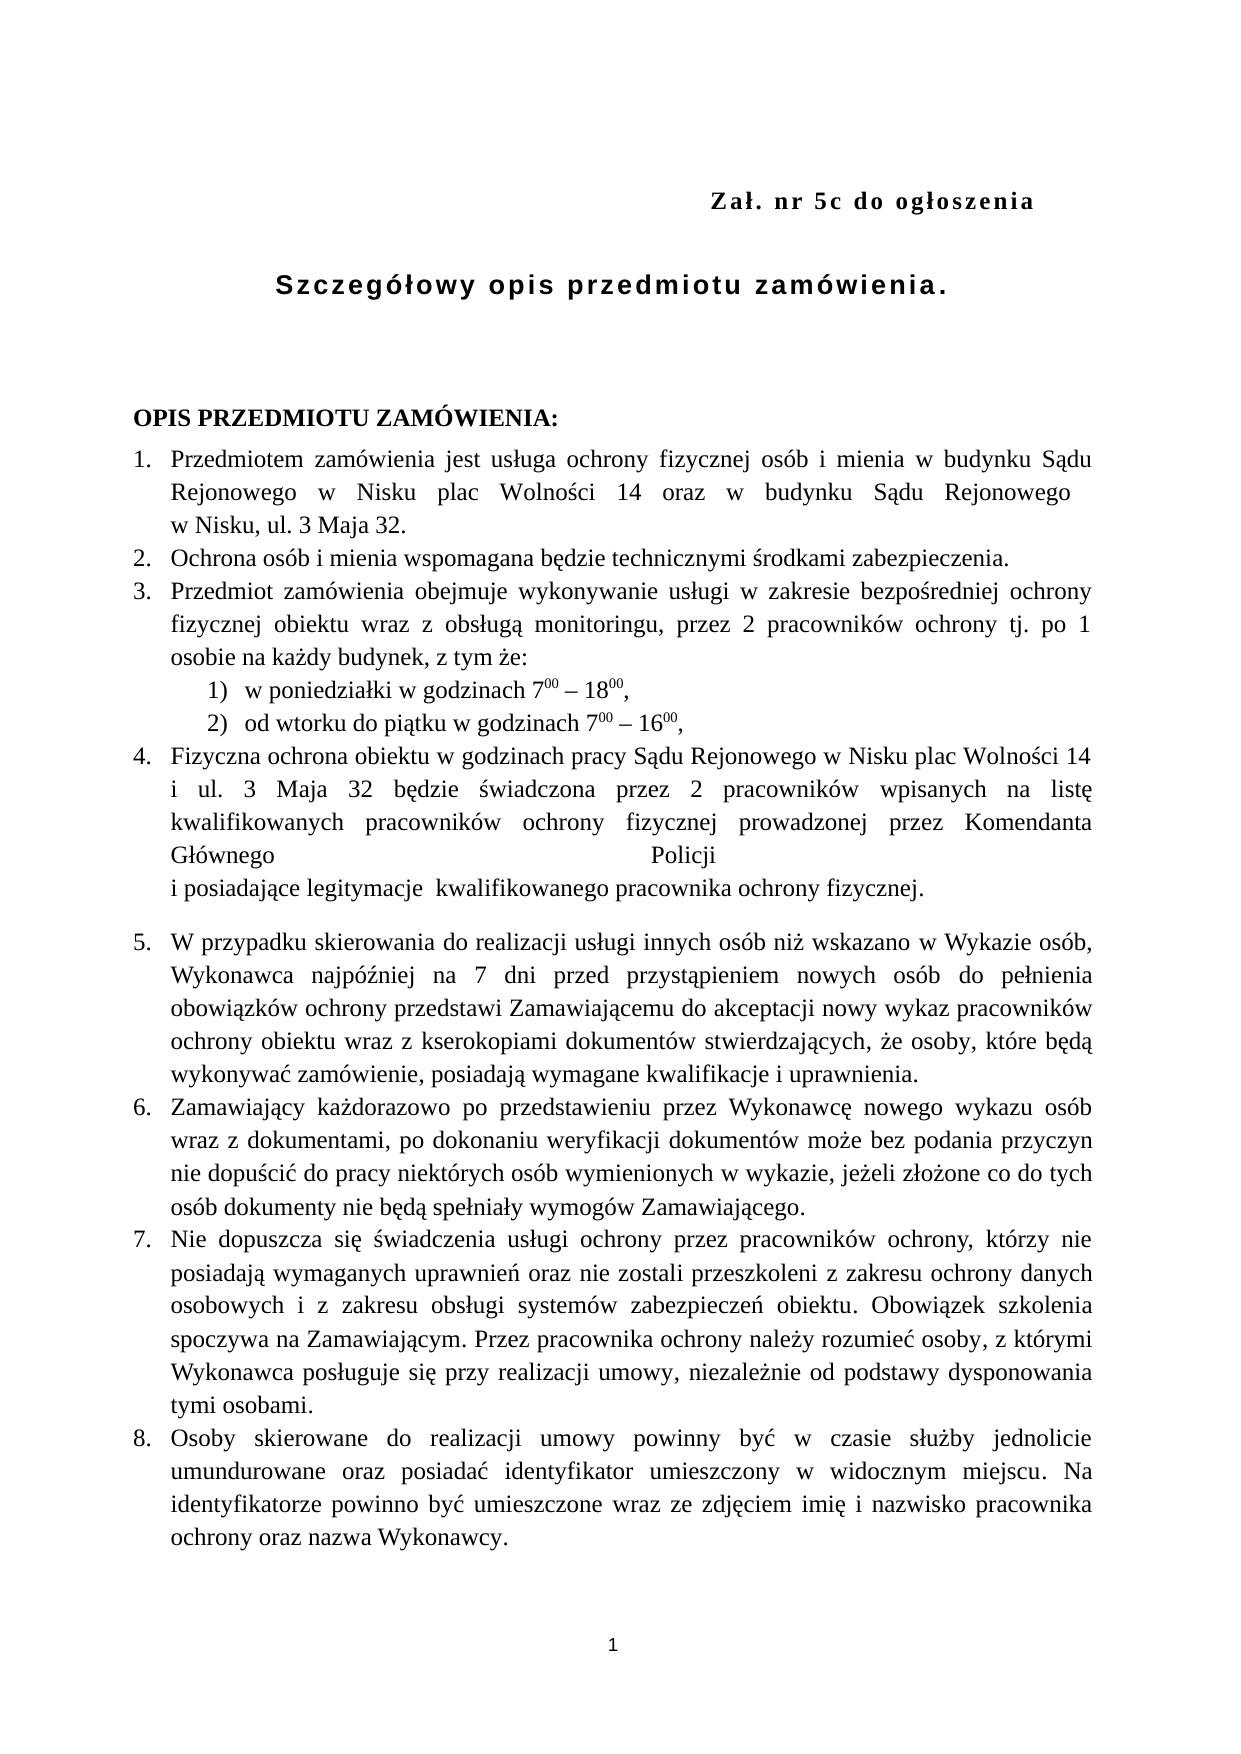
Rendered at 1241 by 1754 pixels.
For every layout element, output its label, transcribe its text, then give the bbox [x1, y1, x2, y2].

text Szczegółowy opis przedmiotu zamówienia. [133, 269, 1088, 300]
list Nie dopuszcza się świadczenia usługi ochrony przez pracowników ochrony, którzy nie posiadają wymaganych uprawnień oraz nie zostali przeszkoleni z zakresu ochrony danych osobowych i z zakresu obsługi systemów zabezpieczeń obiektu. Obowiązek szkolenia spoczywa na Zamawiającym. Przez pracownika ochrony należy rozumieć osoby, z którymi Wykonawca posługuje się przy realizacji umowy, niezależnie od podstawy dysponowania tymi osobami. [133, 1224, 1093, 1418]
list od wtorku do piątku w godzinach 700 – 1600, [207, 708, 1093, 737]
list Fizyczna ochrona obiektu w godzinach pracy Sądu Rejonowego w Nisku plac Wolności 14 i ul. 3 Maja 32 będzie świadczona przez 2 pracowników wpisanych na listę kwalifikowanych pracowników ochrony fizycznej prowadzonej przez Komendanta Głównego Policji i posiadające legitymacje kwalifikowanego pracownika ochrony fizycznej. [133, 741, 1093, 902]
list w poniedziałki w godzinach 700 – 1800, [207, 675, 1093, 704]
list Przedmiot zamówienia obejmuje wykonywanie usługi w zakresie bezpośredniej ochrony fizycznej obiektu wraz z obsługą monitoringu, przez 2 pracowników ochrony tj. po 1 osobie na każdy budynek, z tym że: [133, 576, 1093, 671]
list W przypadku skierowania do realizacji usługi innych osób niż wskazano w Wykazie osób, Wykonawca najpóźniej na 7 dni przed przystąpieniem nowych osób do pełnienia obowiązków ochrony przedstawi Zamawiającemu do akceptacji nowy wykaz pracowników ochrony obiektu wraz z kserokopiami dokumentów stwierdzających, że osoby, które będą wykonywać zamówienie, posiadają wymagane kwalifikacje i uprawnienia. [133, 927, 1093, 1088]
list Osoby skierowane do realizacji umowy powinny być w czasie służby jednolicie umundurowane oraz posiadać identyfikator umieszczony w widocznym miejscu. Na identyfikatorze powinno być umieszczone wraz ze zdjęciem imię i nazwisko pracownika ochrony oraz nazwa Wykonawcy. [133, 1423, 1093, 1551]
list Przedmiotem zamówienia jest usługa ochrony fizycznej osób i mienia w budynku Sądu Rejonowego w Nisku plac Wolności 14 oraz w budynku Sądu Rejonowego w Nisku, ul. 3 Maja 32. [133, 444, 1093, 539]
list Ochrona osób i mienia wspomagana będzie technicznymi środkami zabezpieczenia. [133, 543, 1093, 572]
text Zał. nr 5c do ogłoszenia [133, 186, 1088, 215]
list Zamawiający każdorazowo po przedstawieniu przez Wykonawcę nowego wykazu osób wraz z dokumentami, po dokonaniu weryfikacji dokumentów może bez podania przyczyn nie dopuścić do pracy niektórych osób wymienionych w wykazie, jeżeli złożone co do tych osób dokumenty nie będą spełniały wymogów Zamawiającego. [133, 1092, 1093, 1220]
text OPIS PRZEDMIOTU ZAMÓWIENIA: [133, 403, 1093, 432]
